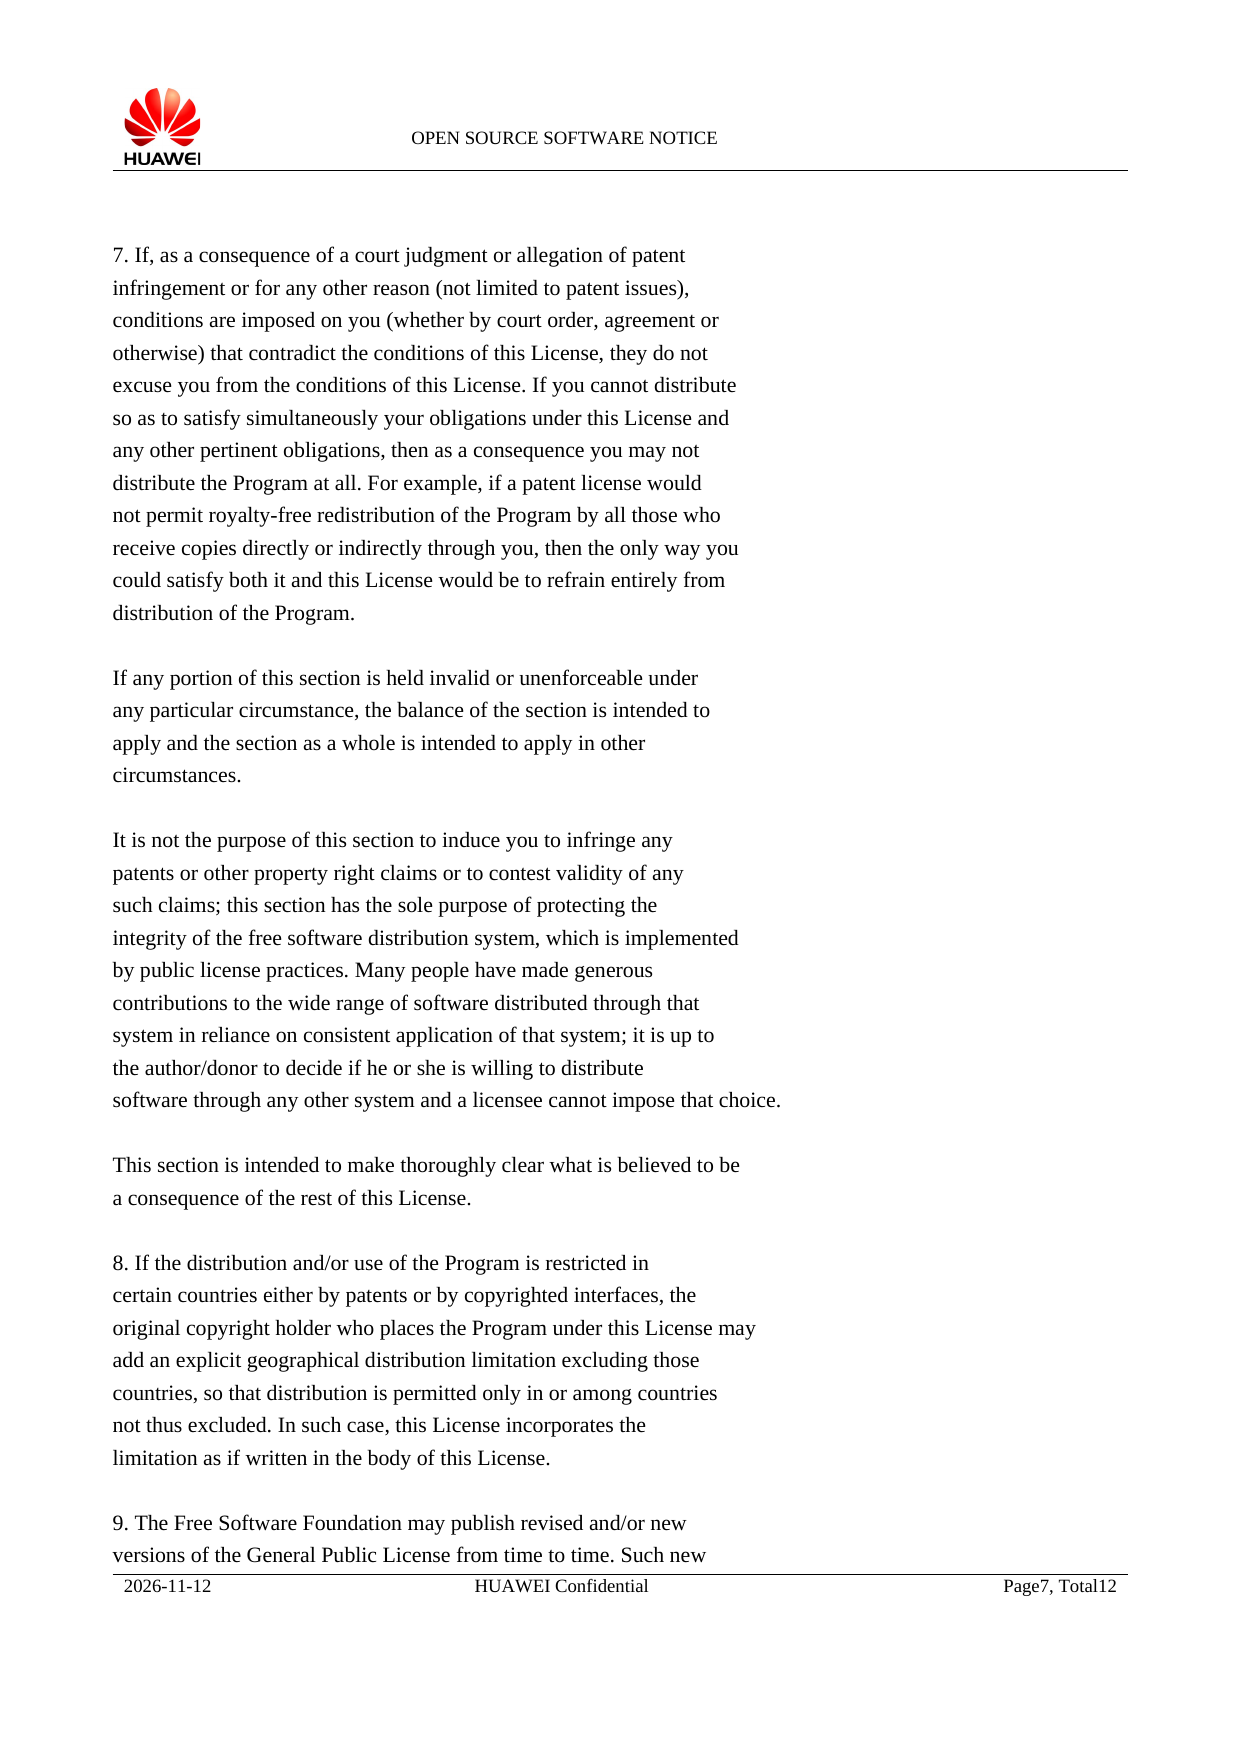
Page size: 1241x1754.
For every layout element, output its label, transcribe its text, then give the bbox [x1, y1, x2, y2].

picture [124, 88, 201, 165]
